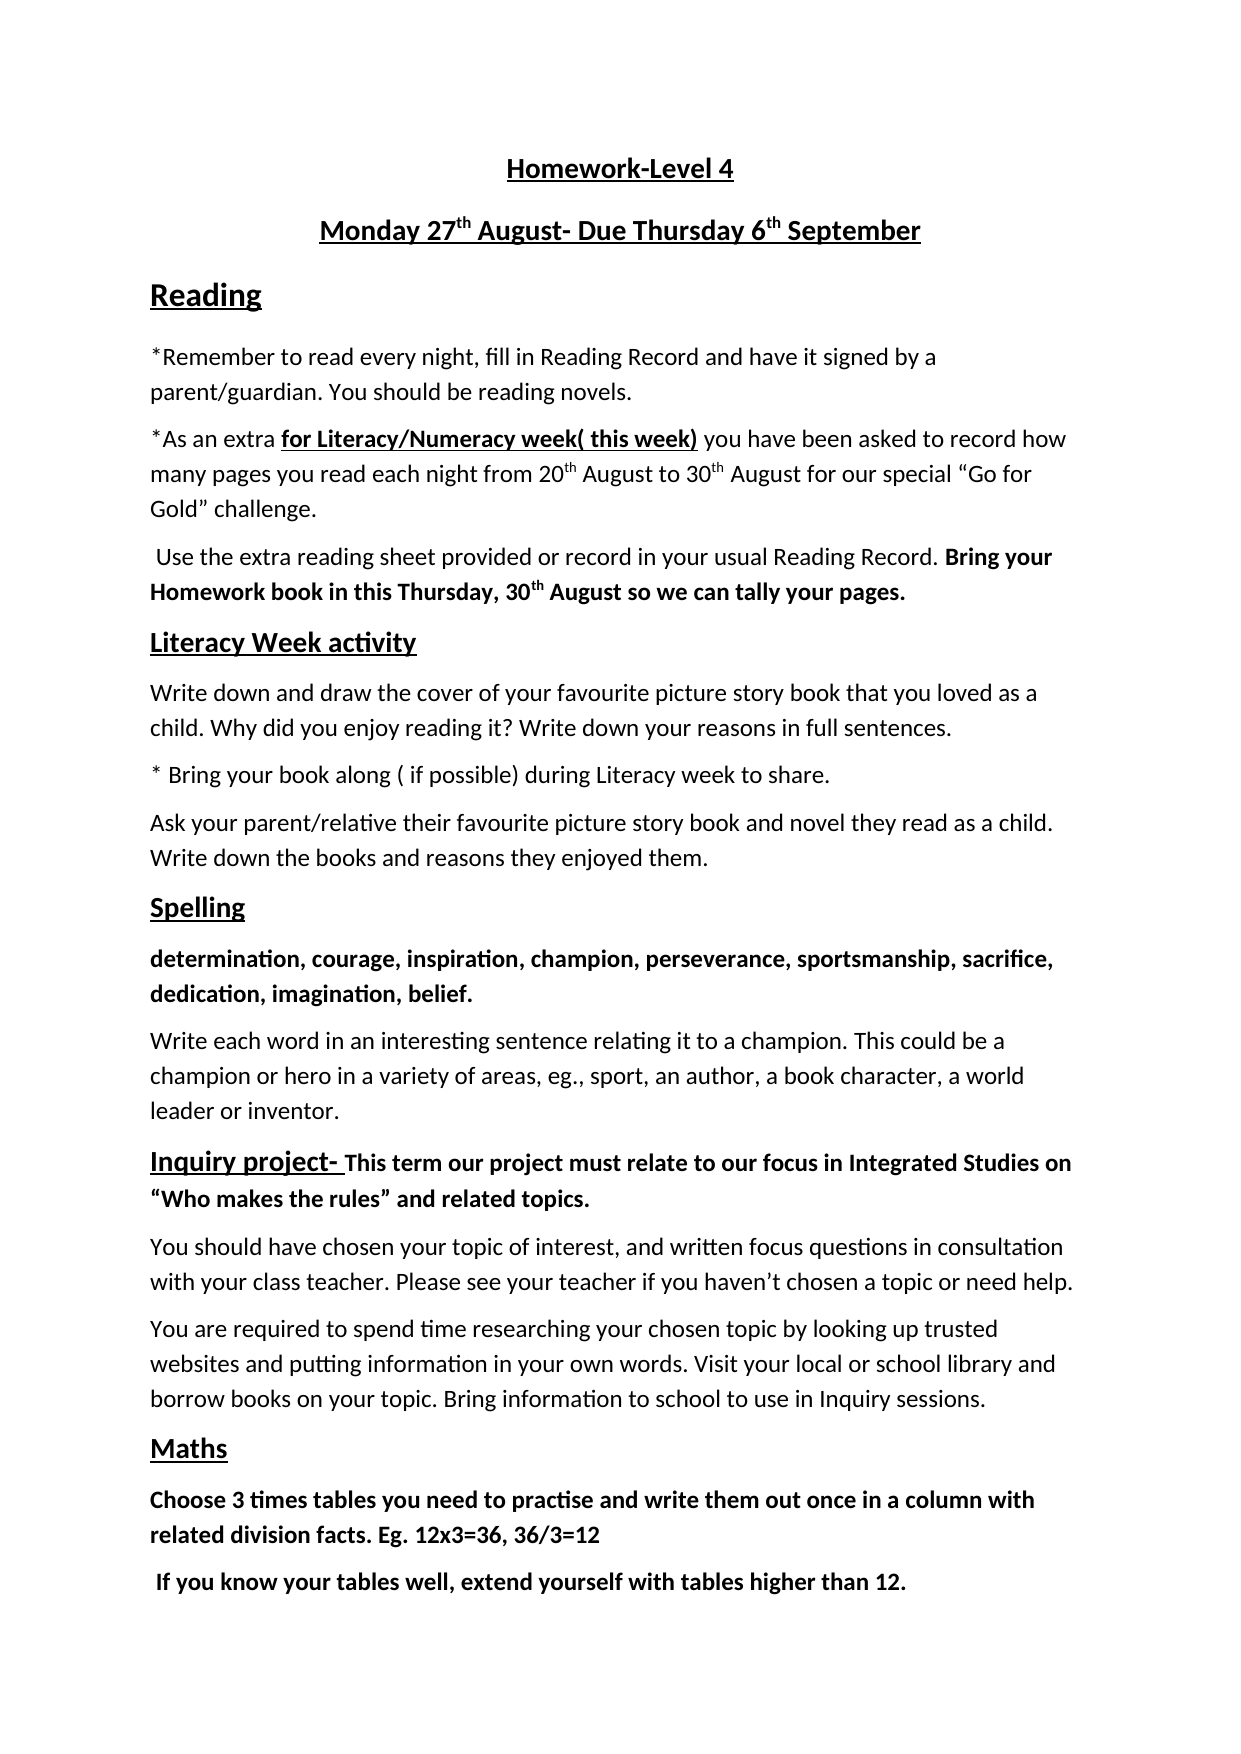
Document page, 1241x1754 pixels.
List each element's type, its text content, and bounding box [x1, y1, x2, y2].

text Spelling [150, 889, 1090, 925]
text Choose 3 times tables you need to practise and write them out once in a column with related division facts. Eg. 12x3=36, 36/3=12 [150, 1484, 1090, 1549]
text Monday 27th August- Due Thursday 6th September [150, 212, 1090, 247]
text Ask your parent/relative their favourite picture story book and novel they read as a child. Write down the books and reasons they enjoyed them. [150, 807, 1090, 873]
text Reading [150, 273, 1090, 314]
text Inquiry project- This term our project must relate to our focus in Integrated Studies on “Who makes the rules” and related topics. [150, 1143, 1090, 1214]
text Homework-Level 4 [150, 150, 1090, 186]
text Write each word in an interesting sentence relating it to a champion. This could be a champion or hero in a variety of areas, eg., sport, an author, a book character, a world leader or inventor. [150, 1026, 1090, 1126]
text Use the extra reading sheet provided or record in your usual Reading Record. Bring your Homework book in this Thursday, 30th August so we can tally your pages. [150, 541, 1090, 607]
text Maths [150, 1431, 1090, 1466]
text * Bring your book along ( if possible) during Literacy week to share. [150, 759, 1090, 790]
text Write down and draw the cover of your favourite picture story book that you loved as a child. Why did you enjoy reading it? Write down your reasons in full sentences. [150, 677, 1090, 743]
text If you know your tables well, extend yourself with tables higher than 12. [150, 1567, 1090, 1597]
text Literacy Week activity [150, 624, 1090, 659]
text You should have chosen your topic of interest, and written focus questions in consultation with your class teacher. Please see your teacher if you haven’t chosen a topic or need help. [150, 1231, 1090, 1296]
text *As an extra for Literacy/Numeracy week( this week) you have been asked to record how many pages you read each night from 20th August to 30th August for our special “Go for Gold” challenge. [150, 424, 1090, 524]
text *Remember to read every night, fill in Reading Record and have it signed by a parent/guardian. You should be reading novels. [150, 341, 1090, 407]
text You are required to spend time researching your chosen topic by looking up trusted websites and putting information in your own words. Visit your local or school library and borrow books on your topic. Bring information to school to use in Inquiry sessions. [150, 1313, 1090, 1414]
text determination, courage, inspiration, champion, perseverance, sportsmanship, sacrifice, dedication, imagination, belief. [150, 943, 1090, 1008]
